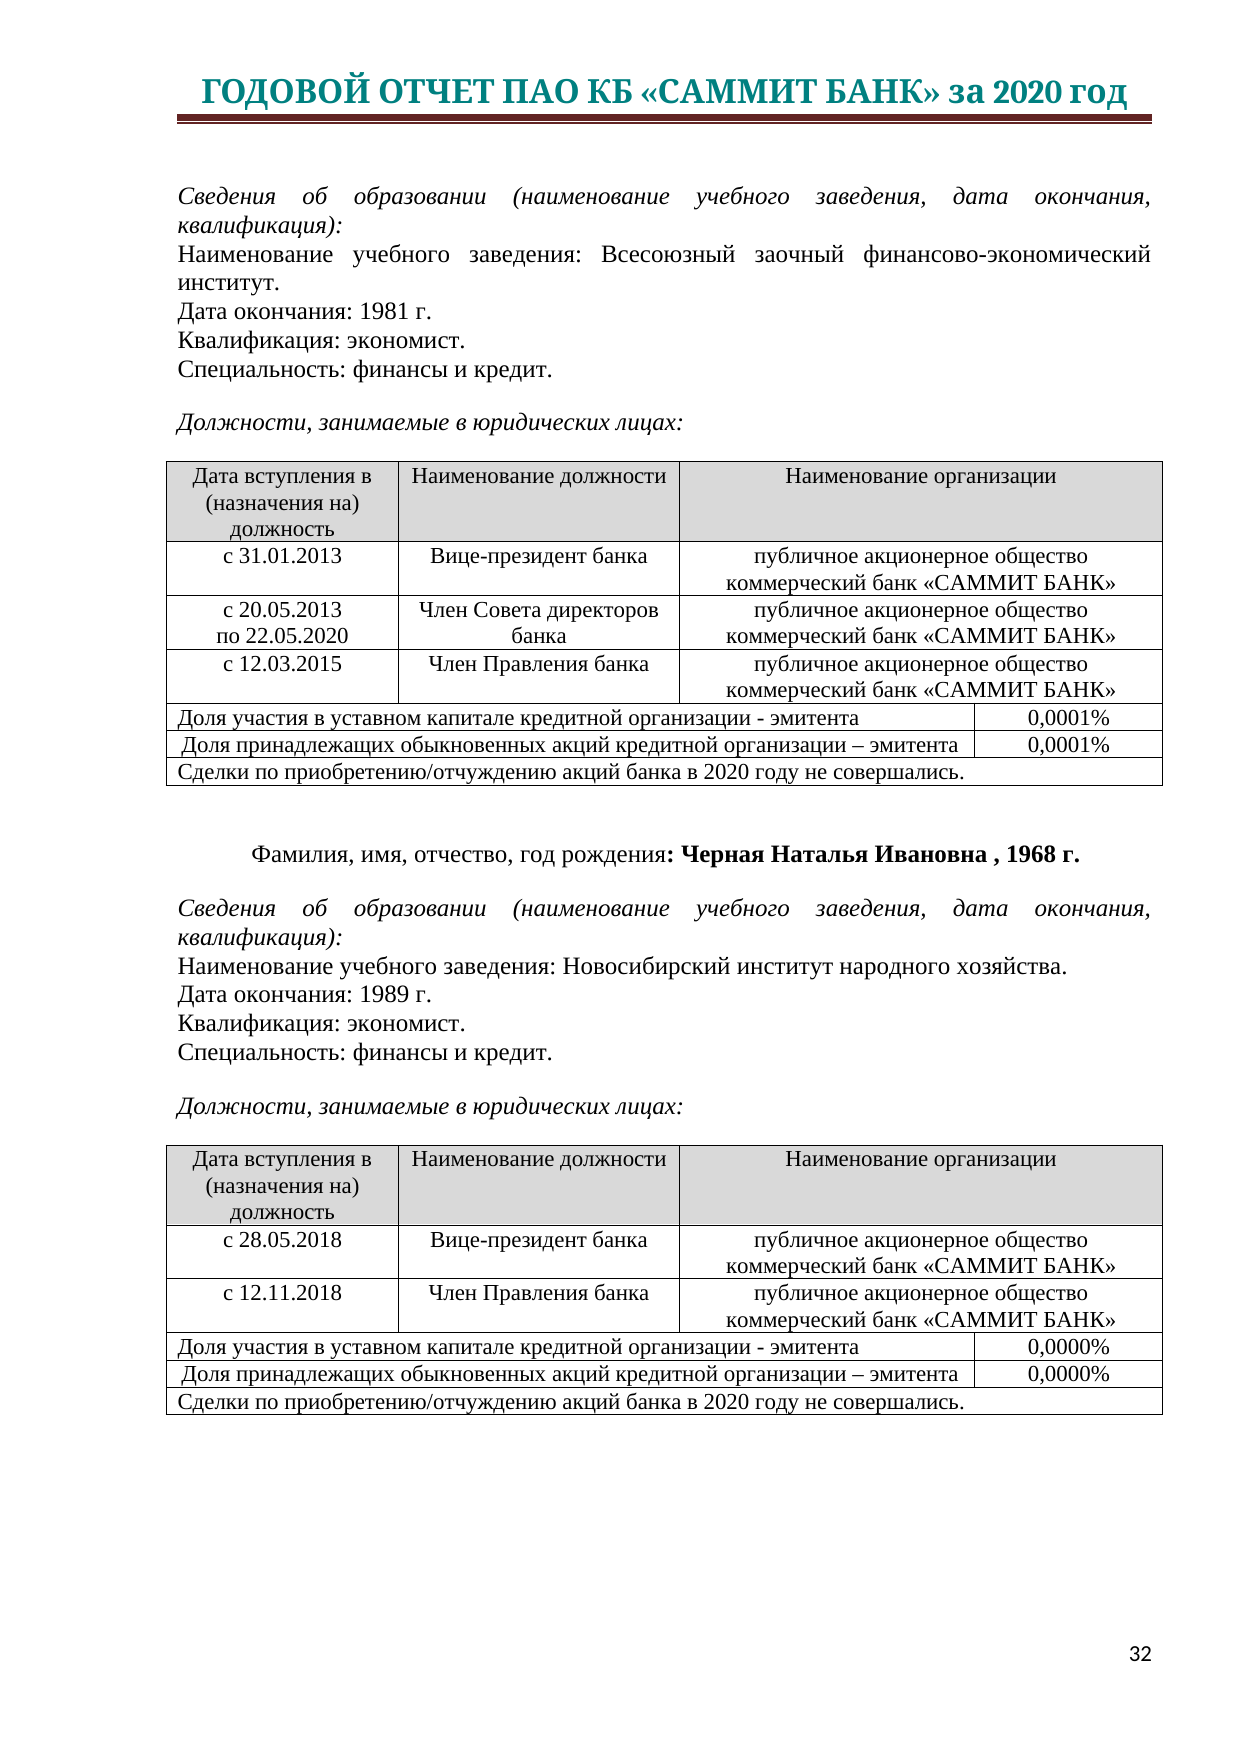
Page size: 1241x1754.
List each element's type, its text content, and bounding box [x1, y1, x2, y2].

table_cell Доля участия в уставном капитале кредитной организации - эмитента [167, 1333, 974, 1359]
table_cell Вице-президент банка [399, 1226, 679, 1278]
text Наименование учебного заведения: Всесоюзный заочный финансово-экономический институт. [177, 239, 1152, 296]
table_cell 0,0000% [975, 1361, 1162, 1387]
text Специальность: финансы и кредит. [177, 1037, 1152, 1066]
text Сведения об образовании (наименование учебного заведения, дата окончания, квалификация): [177, 181, 1152, 239]
table_cell 0,0000% [975, 1333, 1162, 1359]
table_cell с 12.03.2015 [167, 650, 398, 702]
table_cell публичное акционерное общество коммерческий банк «САММИТ БАНК» [680, 596, 1162, 649]
text Квалификация: экономист. [177, 1008, 1152, 1037]
table_cell публичное акционерное общество коммерческий банк «САММИТ БАНК» [680, 1279, 1162, 1332]
table_cell Член Совета директоров банка [399, 596, 679, 649]
table_header Наименование должности [399, 462, 679, 541]
table_cell Член Правления банка [399, 650, 679, 702]
table_cell 0,0001% [975, 731, 1162, 757]
table_cell Сделки по приобретению/отчуждению акций банка в 2020 году не совершались. [167, 758, 1162, 785]
table_header Наименование организации [680, 462, 1162, 541]
table_cell публичное акционерное общество коммерческий банк «САММИТ БАНК» [680, 542, 1162, 595]
text Сведения об образовании (наименование учебного заведения, дата окончания, квалификация): [177, 893, 1152, 951]
text Должности, занимаемые в юридических лицах: [177, 407, 1152, 436]
table_cell с 31.01.2013 [167, 542, 398, 595]
text Квалификация: экономист. [177, 325, 1152, 354]
text Должности, занимаемые в юридических лицах: [177, 1091, 1152, 1119]
table_cell публичное акционерное общество коммерческий банк «САММИТ БАНК» [680, 650, 1162, 702]
table_cell с 28.05.2018 [167, 1226, 398, 1278]
text Специальность: финансы и кредит. [177, 354, 1152, 382]
table_cell 0,0001% [975, 704, 1162, 730]
text Дата окончания: 1989 г. [177, 979, 1152, 1008]
table_header Наименование организации [680, 1146, 1162, 1224]
text Наименование учебного заведения: Новосибирский институт народного хозяйства. [177, 951, 1152, 979]
table_cell Сделки по приобретению/отчуждению акций банка в 2020 году не совершались. [167, 1388, 1162, 1414]
table_cell Член Правления банка [399, 1279, 679, 1332]
table_header Дата вступления в (назначения на) должность [167, 1146, 398, 1224]
table_cell Доля принадлежащих обыкновенных акций кредитной организации – эмитента [167, 1361, 974, 1387]
table_cell публичное акционерное общество коммерческий банк «САММИТ БАНК» [680, 1226, 1162, 1278]
table_cell с 20.05.2013 по 22.05.2020 [167, 596, 398, 649]
table_cell Вице-президент банка [399, 542, 679, 595]
table_cell Доля принадлежащих обыкновенных акций кредитной организации – эмитента [167, 731, 974, 757]
text Фамилия, имя, отчество, год рождения: Черная Наталья Ивановна , 1968 г. [177, 839, 1152, 868]
table_header Дата вступления в (назначения на) должность [167, 462, 398, 541]
table_cell Доля участия в уставном капитале кредитной организации - эмитента [167, 704, 974, 730]
table_header Наименование должности [399, 1146, 679, 1224]
table_cell с 12.11.2018 [167, 1279, 398, 1332]
text Дата окончания: . [177, 296, 1152, 325]
